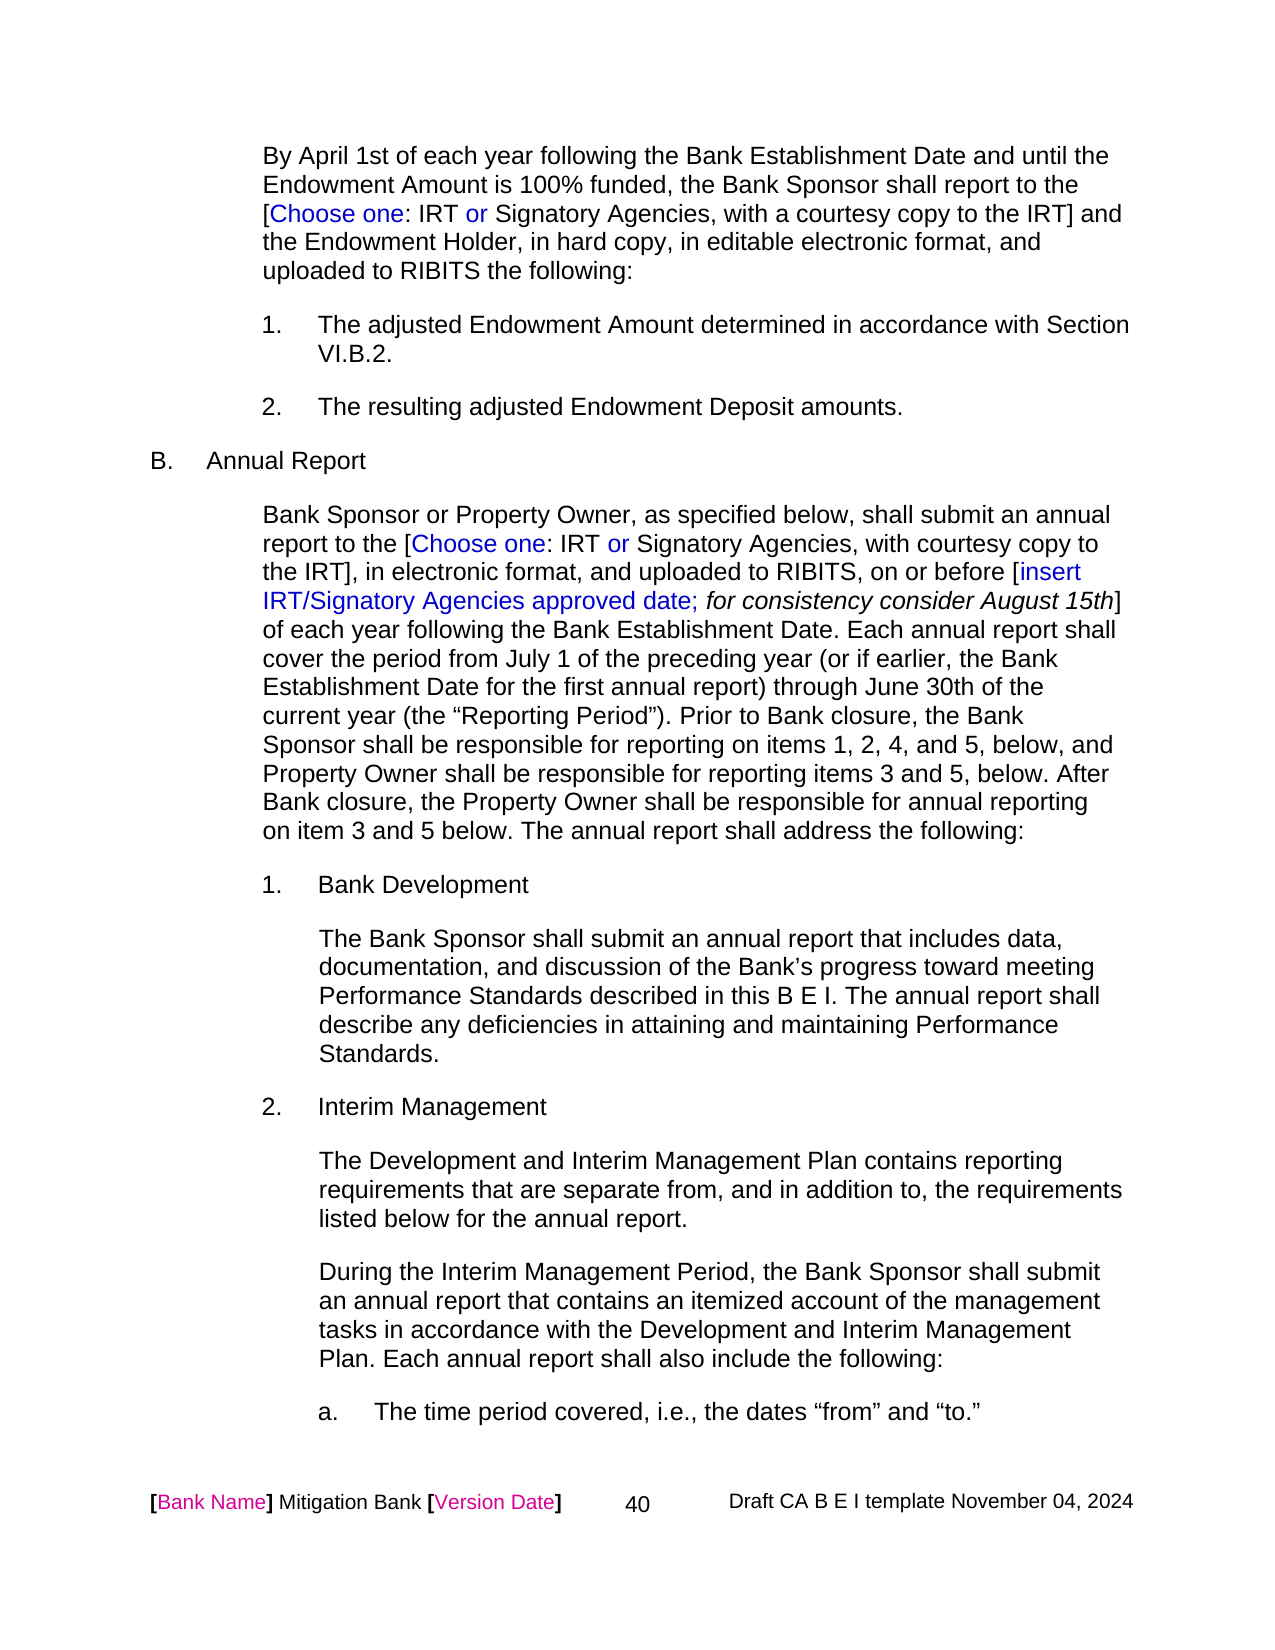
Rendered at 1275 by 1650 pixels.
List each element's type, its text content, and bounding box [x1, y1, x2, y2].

subtitle B. Annual Report [150, 446, 1114, 475]
text During the Interim Management Period, the Bank Sponsor shall submit an annual report that contains an itemized account of the management tasks in accordance with the Development and Interim Management Plan. Each annual report shall also include the following: [319, 1257, 1103, 1372]
list Interim Management [261, 1092, 1137, 1121]
text By April 1st of each year following the Bank Establishment Date and until the Endowment Amount is 100% funded, the Bank Sponsor shall report to the [Choose one: IRT or Signatory Agencies, with a courtesy copy to the IRT] and the Endowment Holder, in hard copy, in editable electronic format, and uploaded to RIBITS the following: [262, 141, 1123, 285]
list The resulting adjusted Endowment Deposit amounts. [261, 392, 1137, 421]
list The adjusted Endowment Amount determined in accordance with Section VI.B.2. [261, 310, 1137, 367]
text Bank Sponsor or Property Owner, as specified below, shall submit an annual report to the [Choose one: IRT or Signatory Agencies, with courtesy copy to the IRT], in electronic format, and uploaded to RIBITS, on or before [insert IRT/Signatory Agencies approved date; for consistency consider August 15th] of each year following the Bank Establishment Date. Each annual report shall cover the period from July 1 of the preceding year (or if earlier, the Bank Establishment Date for the first annual report) through June 30th of the current year (the “Reporting Period”). Prior to Bank closure, the Bank Sponsor shall be responsible for reporting on items 1, 2, 4, and 5, below, and Property Owner shall be responsible for reporting items 3 and 5, below. After Bank closure, the Property Owner shall be responsible for annual reporting on item 3 and 5 below. The annual report shall address the following: [262, 500, 1124, 845]
text The Bank Sponsor shall submit an annual report that includes data, documentation, and discussion of the Bank’s progress toward meeting Performance Standards described in this B E I. The annual report shall describe any deficiencies in attaining and maintaining Performance Standards. [319, 923, 1122, 1067]
list The time period covered, i.e., the dates “from” and “to.” [318, 1397, 1137, 1426]
list Bank Development [261, 870, 1137, 898]
text The Development and Interim Management Plan contains reporting requirements that are separate from, and in addition to, the requirements listed below for the annual report. [319, 1146, 1126, 1232]
